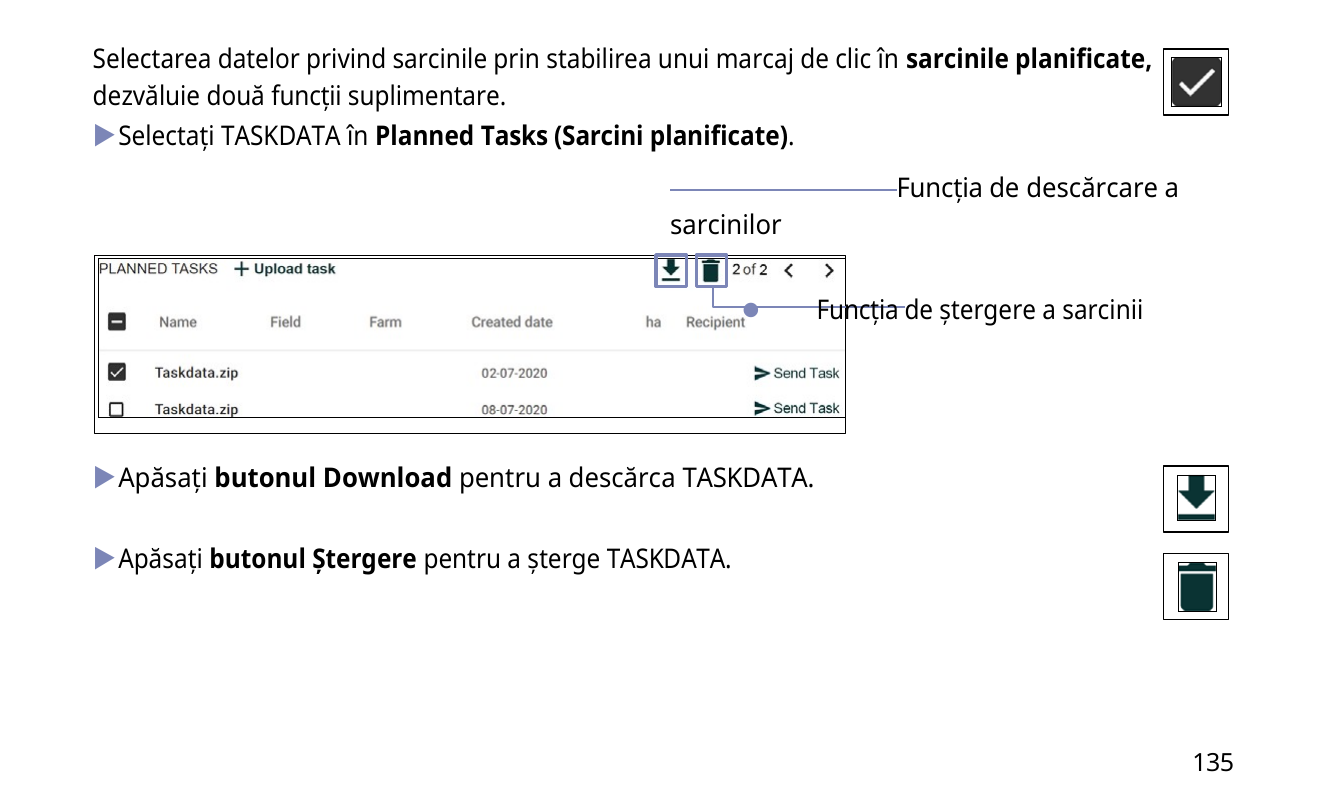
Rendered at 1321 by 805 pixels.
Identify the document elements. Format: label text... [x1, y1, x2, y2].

picture [99, 328, 845, 417]
list Apăsați butonul Ștergere pentru a șterge TASKDATA. [92, 540, 1258, 577]
picture [1179, 577, 1216, 611]
list Funcția de ștergere a sarcinii [27, 291, 1143, 328]
picture [658, 259, 685, 285]
picture [99, 259, 712, 291]
list Selectați TASKDATA în Planned Tasks (Sarcini planificate). [92, 116, 1258, 153]
picture [698, 259, 725, 285]
picture [714, 259, 845, 291]
picture [1178, 496, 1215, 520]
text Selectarea datelor privind sarcinile prin stabilirea unui marcaj de clic în sarcinile planificate, dezvăluie două funcții suplimentare. [92, 40, 1258, 114]
list Apăsați butonul Download pentru a descărca TASKDATA. [92, 459, 1258, 496]
text Funcția de descărcare a sarcinilor [670, 168, 1258, 242]
